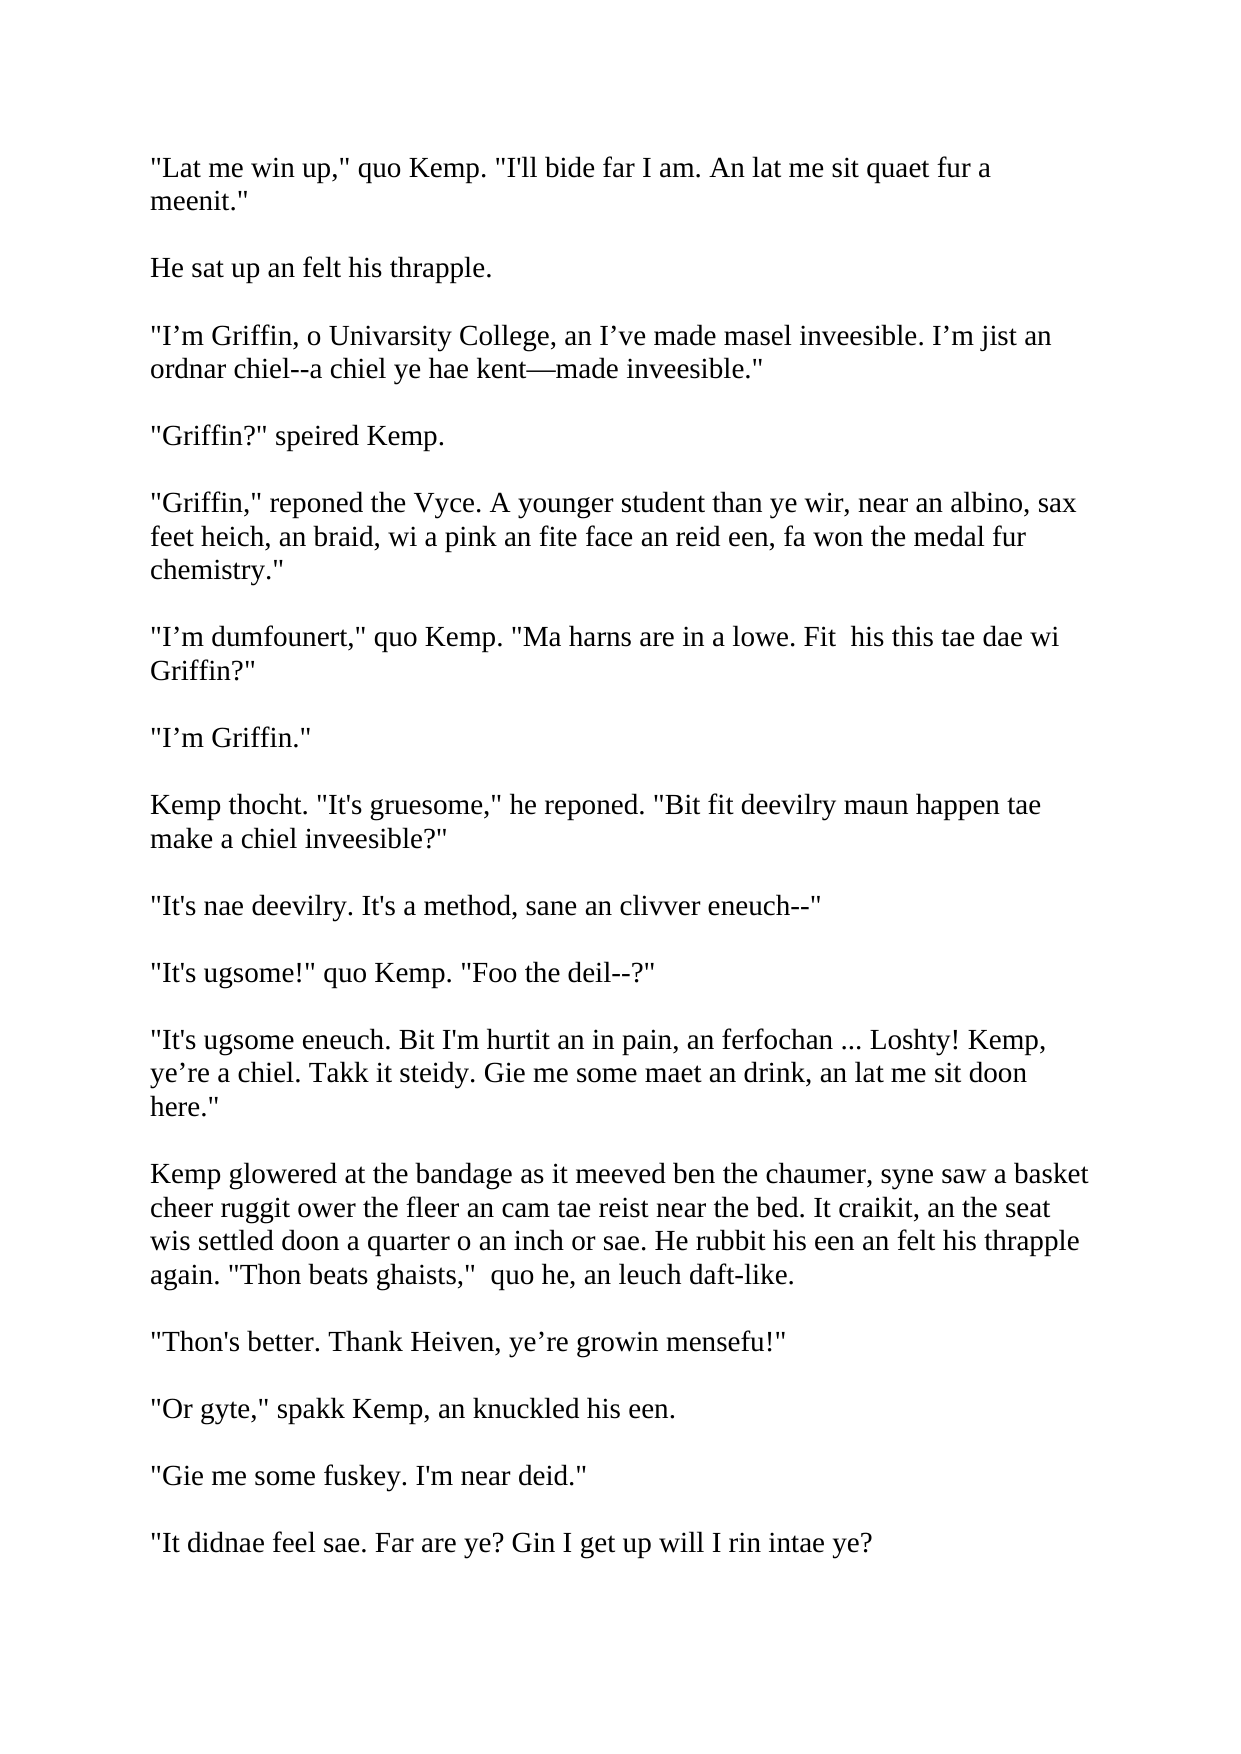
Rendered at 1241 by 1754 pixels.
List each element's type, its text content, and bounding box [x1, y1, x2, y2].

text "Griffin," reponed the Vyce. A younger student than ye wir, near an albino, sax feet heich, an braid, wi a pink an fite face an reid een, fa won the medal fur chemistry." [150, 485, 1090, 586]
text "Lat me win up," quo Kemp. "I'll bide far I am. An lat me sit quaet fur a meenit." [150, 150, 1090, 217]
text "It's nae deevilry. It's a method, sane an clivver eneuch--" [150, 888, 1090, 921]
text He sat up an felt his thrapple. [150, 251, 1090, 284]
text "Thon's better. Thank Heiven, ye’re growin mensefu!" [150, 1324, 1090, 1357]
text "It's ugsome!" quo Kemp. "Foo the deil--?" [150, 955, 1090, 988]
text "I’m Griffin." [150, 720, 1090, 754]
text Kemp glowered at the bandage as it meeved ben the chaumer, syne saw a basket cheer ruggit ower the fleer an cam tae reist near the bed. It craikit, an the seat wis settled doon a quarter o an inch or sae. He rubbit his een an felt his thrapple again. "Thon beats ghaists," quo he, an leuch daft-like. [150, 1156, 1090, 1290]
text "It didnae feel sae. Far are ye? Gin I get up will I rin intae ye? [150, 1525, 1090, 1559]
text Kemp thocht. "It's gruesome," he reponed. "Bit fit deevilry maun happen tae make a chiel inveesible?" [150, 787, 1090, 854]
text "I’m Griffin, o Univarsity College, an I’ve made masel inveesible. I’m jist an ordnar chiel--a chiel ye hae kent—made inveesible." [150, 318, 1090, 385]
text "Gie me some fuskey. I'm near deid." [150, 1458, 1090, 1492]
text "Or gyte," spakk Kemp, an knuckled his een. [150, 1391, 1090, 1424]
text "Griffin?" speired Kemp. [150, 418, 1090, 452]
text "It's ugsome eneuch. Bit I'm hurtit an in pain, an ferfochan ... Loshty! Kemp, ye’re a chiel. Takk it steidy. Gie me some maet an drink, an lat me sit doon here." [150, 1022, 1090, 1123]
text "I’m dumfounert," quo Kemp. "Ma harns are in a lowe. Fit his this tae dae wi Griffin?" [150, 619, 1090, 687]
